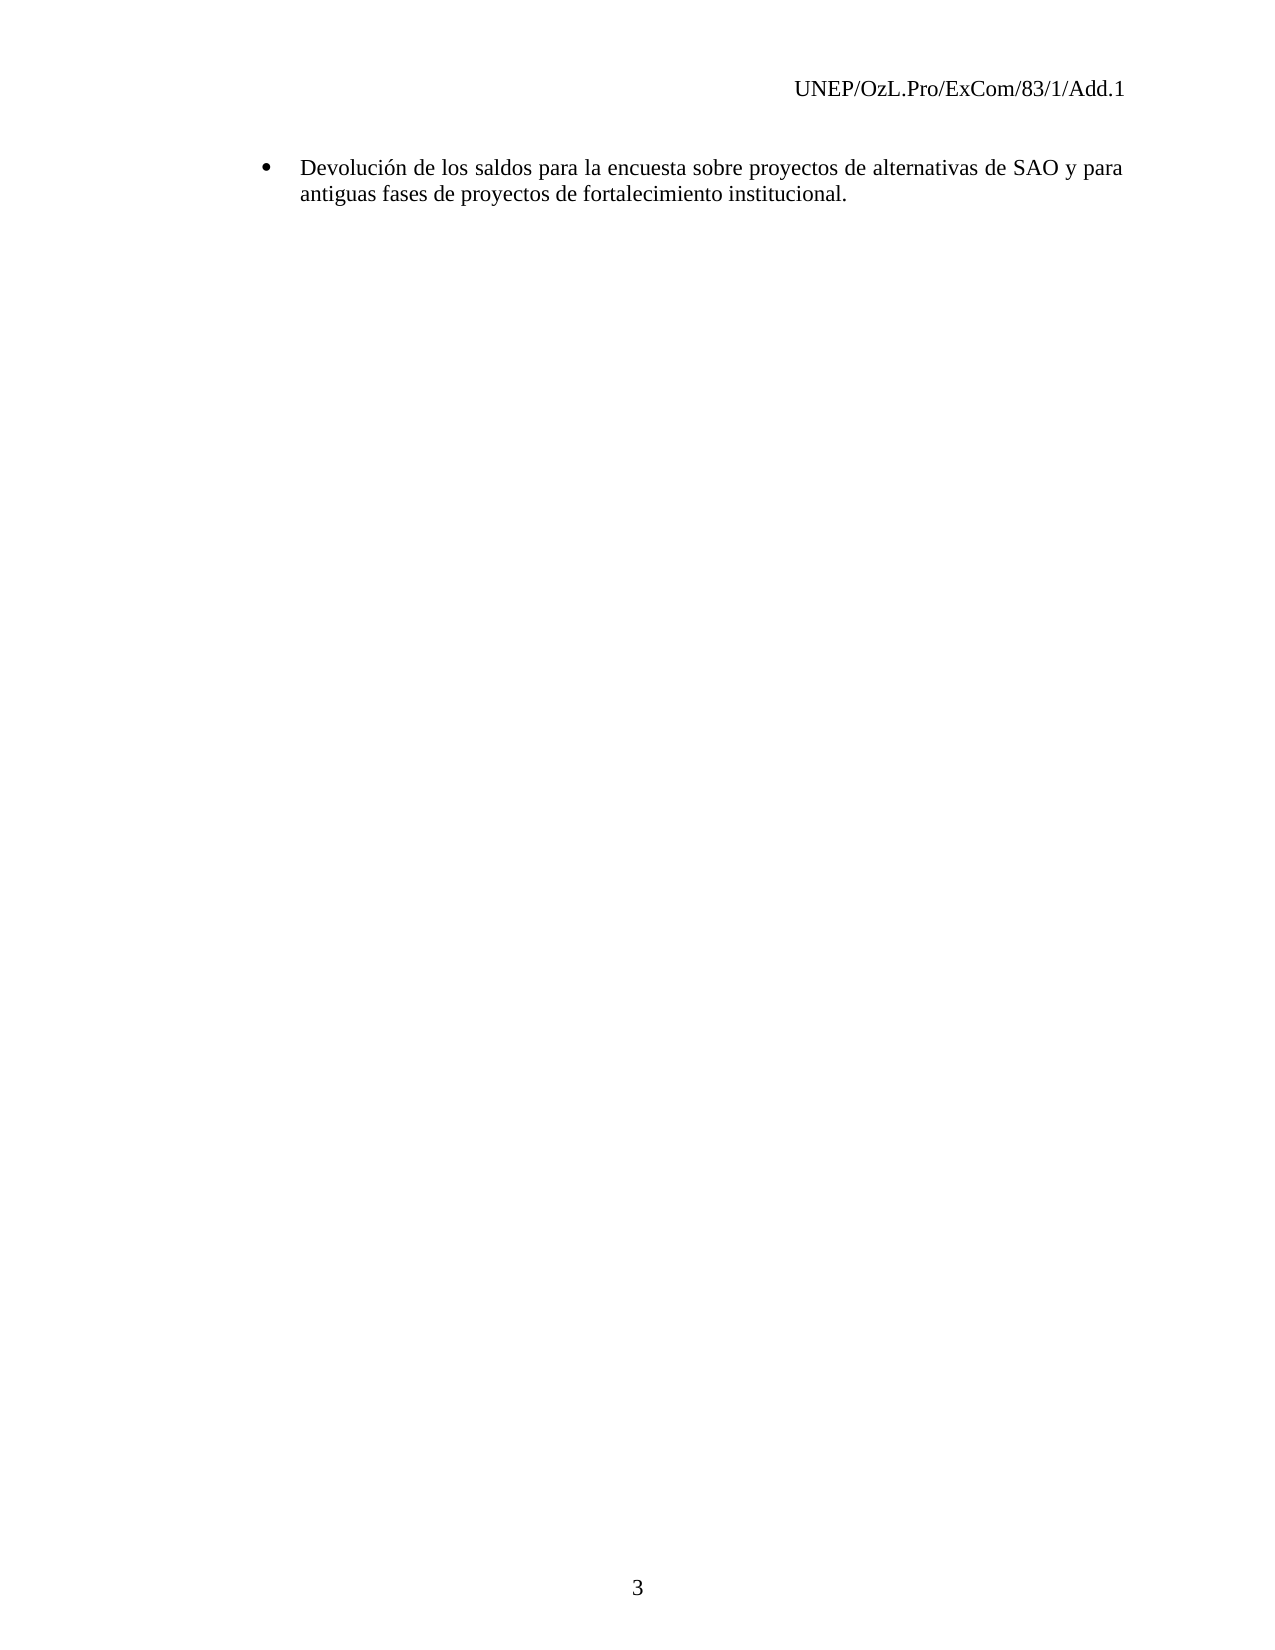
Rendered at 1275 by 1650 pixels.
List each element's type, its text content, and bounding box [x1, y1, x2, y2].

list Devolución de los saldos para la encuesta sobre proyectos de alternativas de SAO y para antiguas fases de proyectos de fortalecimiento institucional. [262, 154, 1125, 207]
